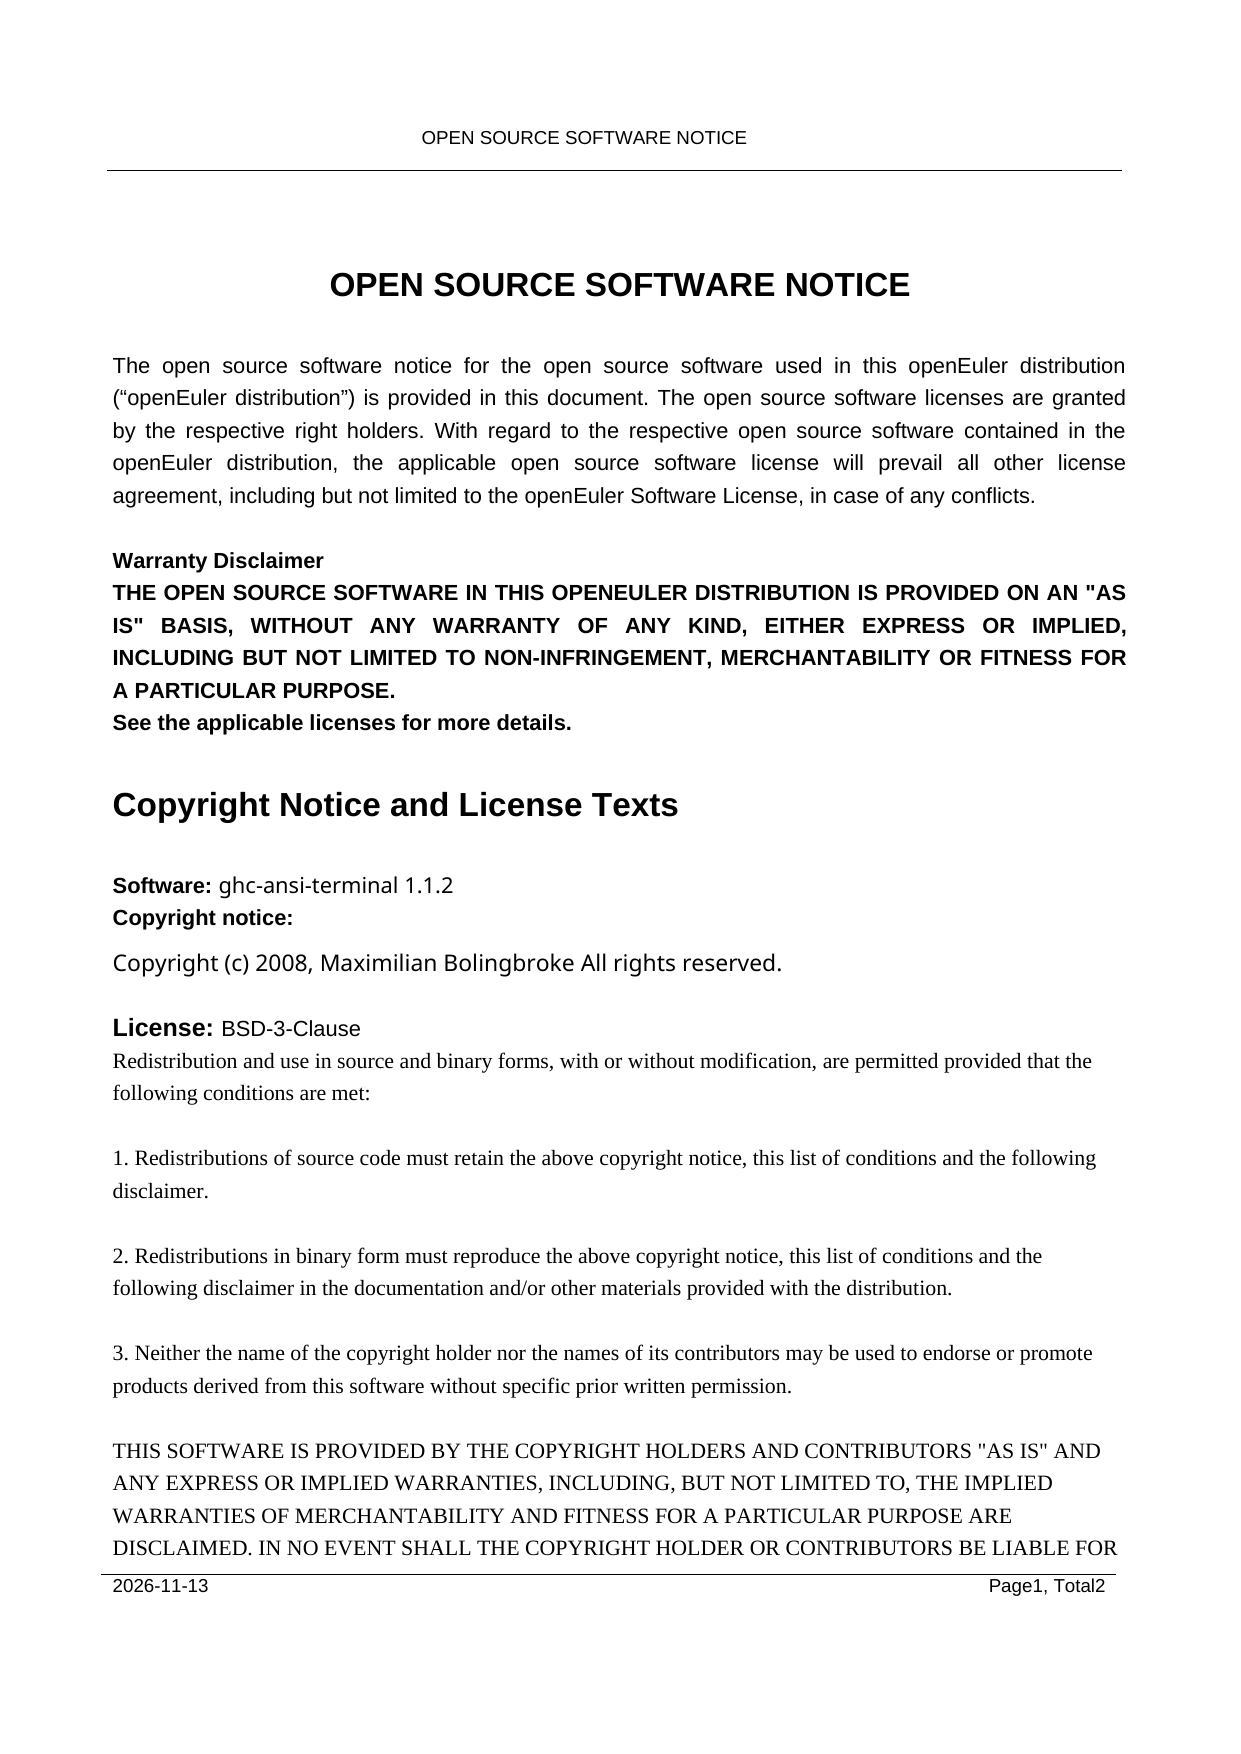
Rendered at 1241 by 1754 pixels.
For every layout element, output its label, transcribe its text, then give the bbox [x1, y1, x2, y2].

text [112, 1044, 1128, 1564]
title Software: ghc-ansi-terminal 1.1.2 [112, 869, 1128, 901]
text OPEN SOURCE SOFTWARE NOTICE [112, 251, 1128, 316]
text Warranty Disclaimer [112, 544, 1128, 576]
text Copyright Notice and License Texts [112, 771, 1128, 836]
text Copyright notice: [112, 901, 1128, 934]
text The open source software notice for the open source software used in this openEuler distribution (“openEuler distribution”) is provided in this document. The open source software licenses are granted by the respective right holders. With regard to the respective open source software contained in the openEuler distribution, the applicable open source software license will prevail all other license agreement, including but not limited to the openEuler Software License, in case of any conflicts. [112, 349, 1128, 511]
text Copyright (c) 2008, Maximilian Bolingbroke All rights reserved. [112, 947, 1128, 1012]
text THE OPEN SOURCE SOFTWARE IN THIS OPENEULER DISTRIBUTION IS PROVIDED ON AN "AS IS" BASIS, WITHOUT ANY WARRANTY OF ANY KIND, EITHER EXPRESS OR IMPLIED, INCLUDING BUT NOT LIMITED TO NON-INFRINGEMENT, MERCHANTABILITY OR FITNESS FOR A PARTICULAR PURPOSE. See the applicable licenses for more details. [112, 576, 1128, 739]
text License: BSD-3-Clause [112, 1012, 1128, 1044]
